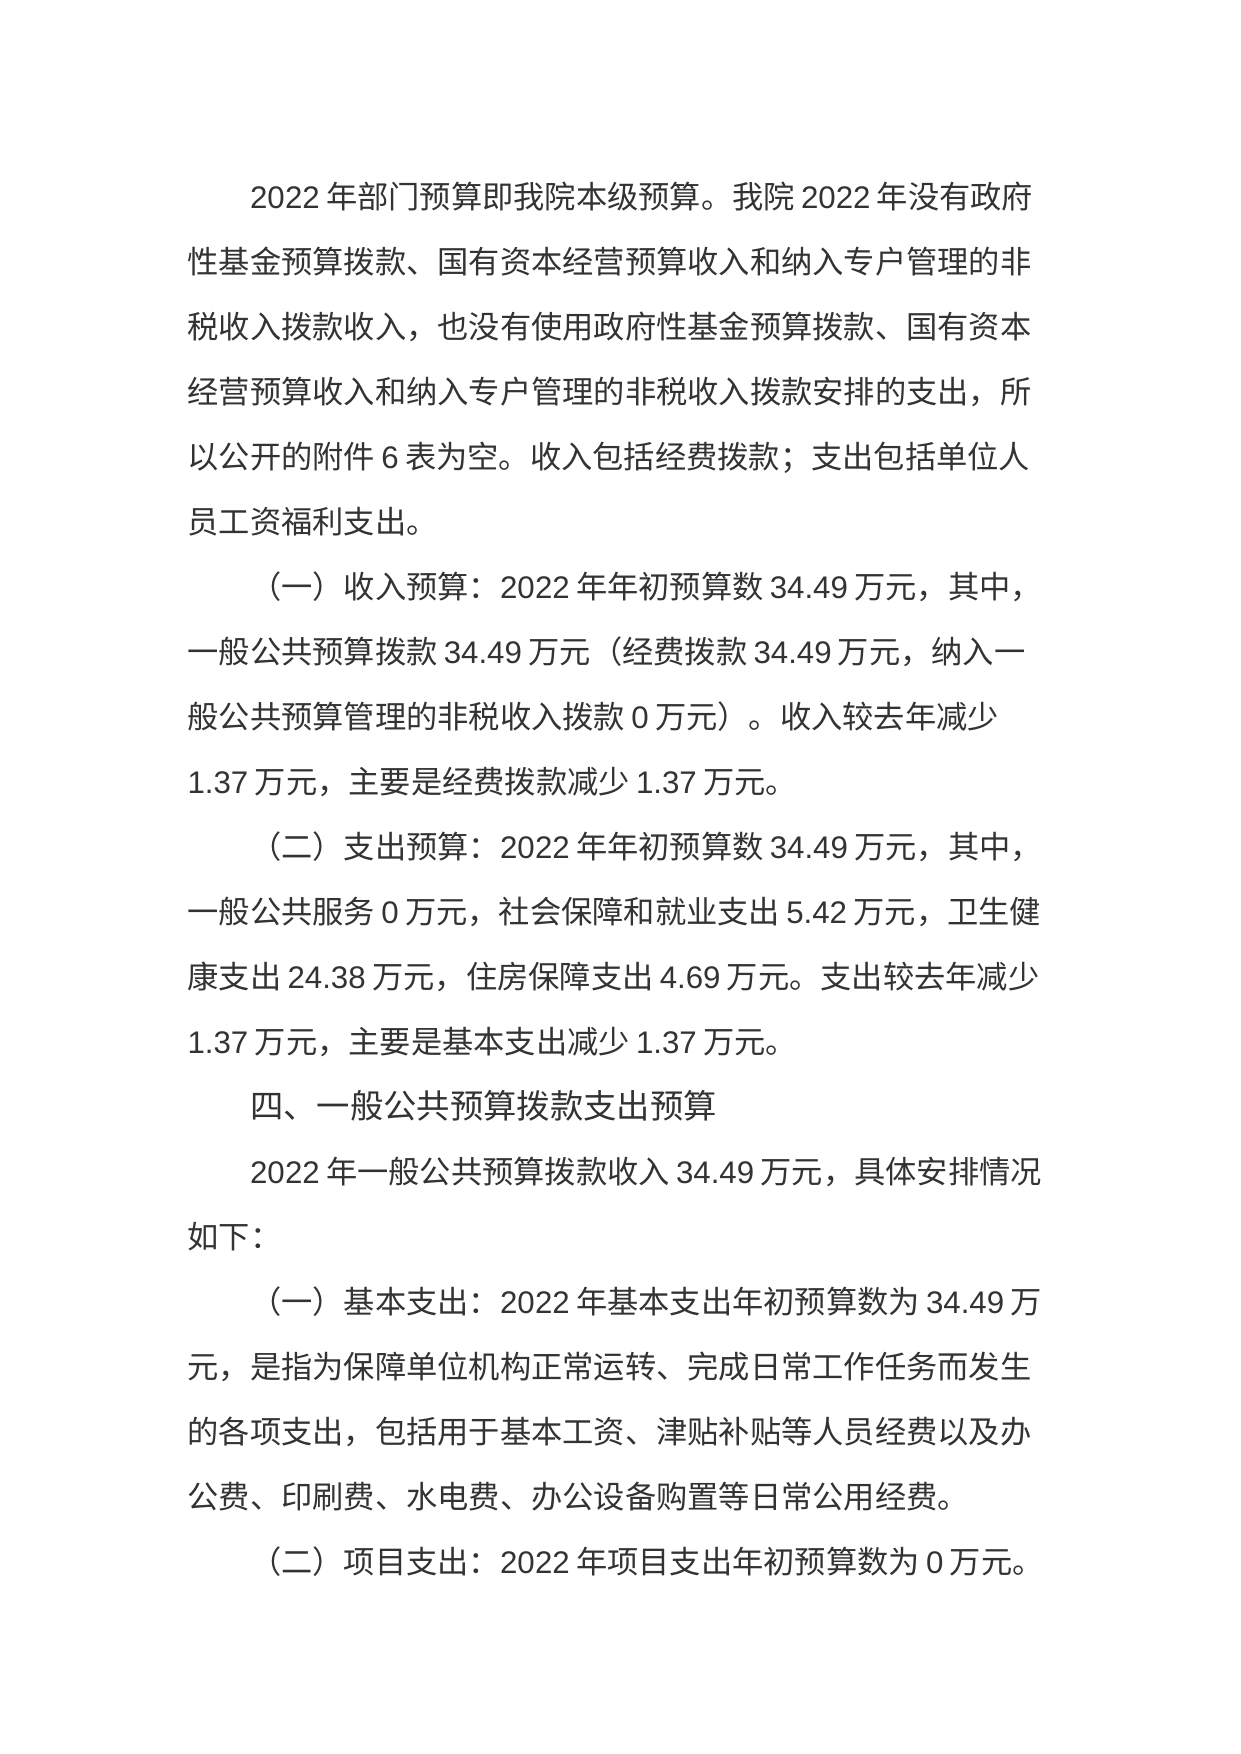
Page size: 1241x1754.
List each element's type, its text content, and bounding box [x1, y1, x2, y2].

text （二）支出预算：2022年年初预算数34.49万元，其中，一般公共服务0万元，社会保障和就业支出5.42万元，卫生健康支出24.38万元，住房保障支出4.69万元。支出较去年减少1.37万元，主要是基本支出减少1.37万元。 [187, 812, 1053, 1072]
text 2022年部门预算即我院本级预算。我院2022年没有政府性基金预算拨款、国有资本经营预算收入和纳入专户管理的非税收入拨款收入，也没有使用政府性基金预算拨款、国有资本经营预算收入和纳入专户管理的非税收入拨款安排的支出，所以公开的附件6表为空。收入包括经费拨款；支出包括单位人员工资福利支出。 [187, 162, 1053, 552]
text 2022年一般公共预算拨款收入34.49万元，具体安排情况如下： [187, 1137, 1053, 1267]
text （一）基本支出：2022年基本支出年初预算数为34.49万元，是指为保障单位机构正常运转、完成日常工作任务而发生的各项支出，包括用于基本工资、津贴补贴等人员经费以及办公费、印刷费、水电费、办公设备购置等日常公用经费。 [187, 1267, 1053, 1527]
text （一）收入预算：2022年年初预算数34.49万元，其中，一般公共预算拨款34.49万元（经费拨款34.49万元，纳入一般公共预算管理的非税收入拨款0万元）。收入较去年减少1.37万元，主要是经费拨款减少1.37万元。 [187, 552, 1053, 812]
text （二）项目支出：2022年项目支出年初预算数为0万元。 [187, 1527, 1053, 1592]
text 四、一般公共预算拨款支出预算 [187, 1072, 1053, 1137]
